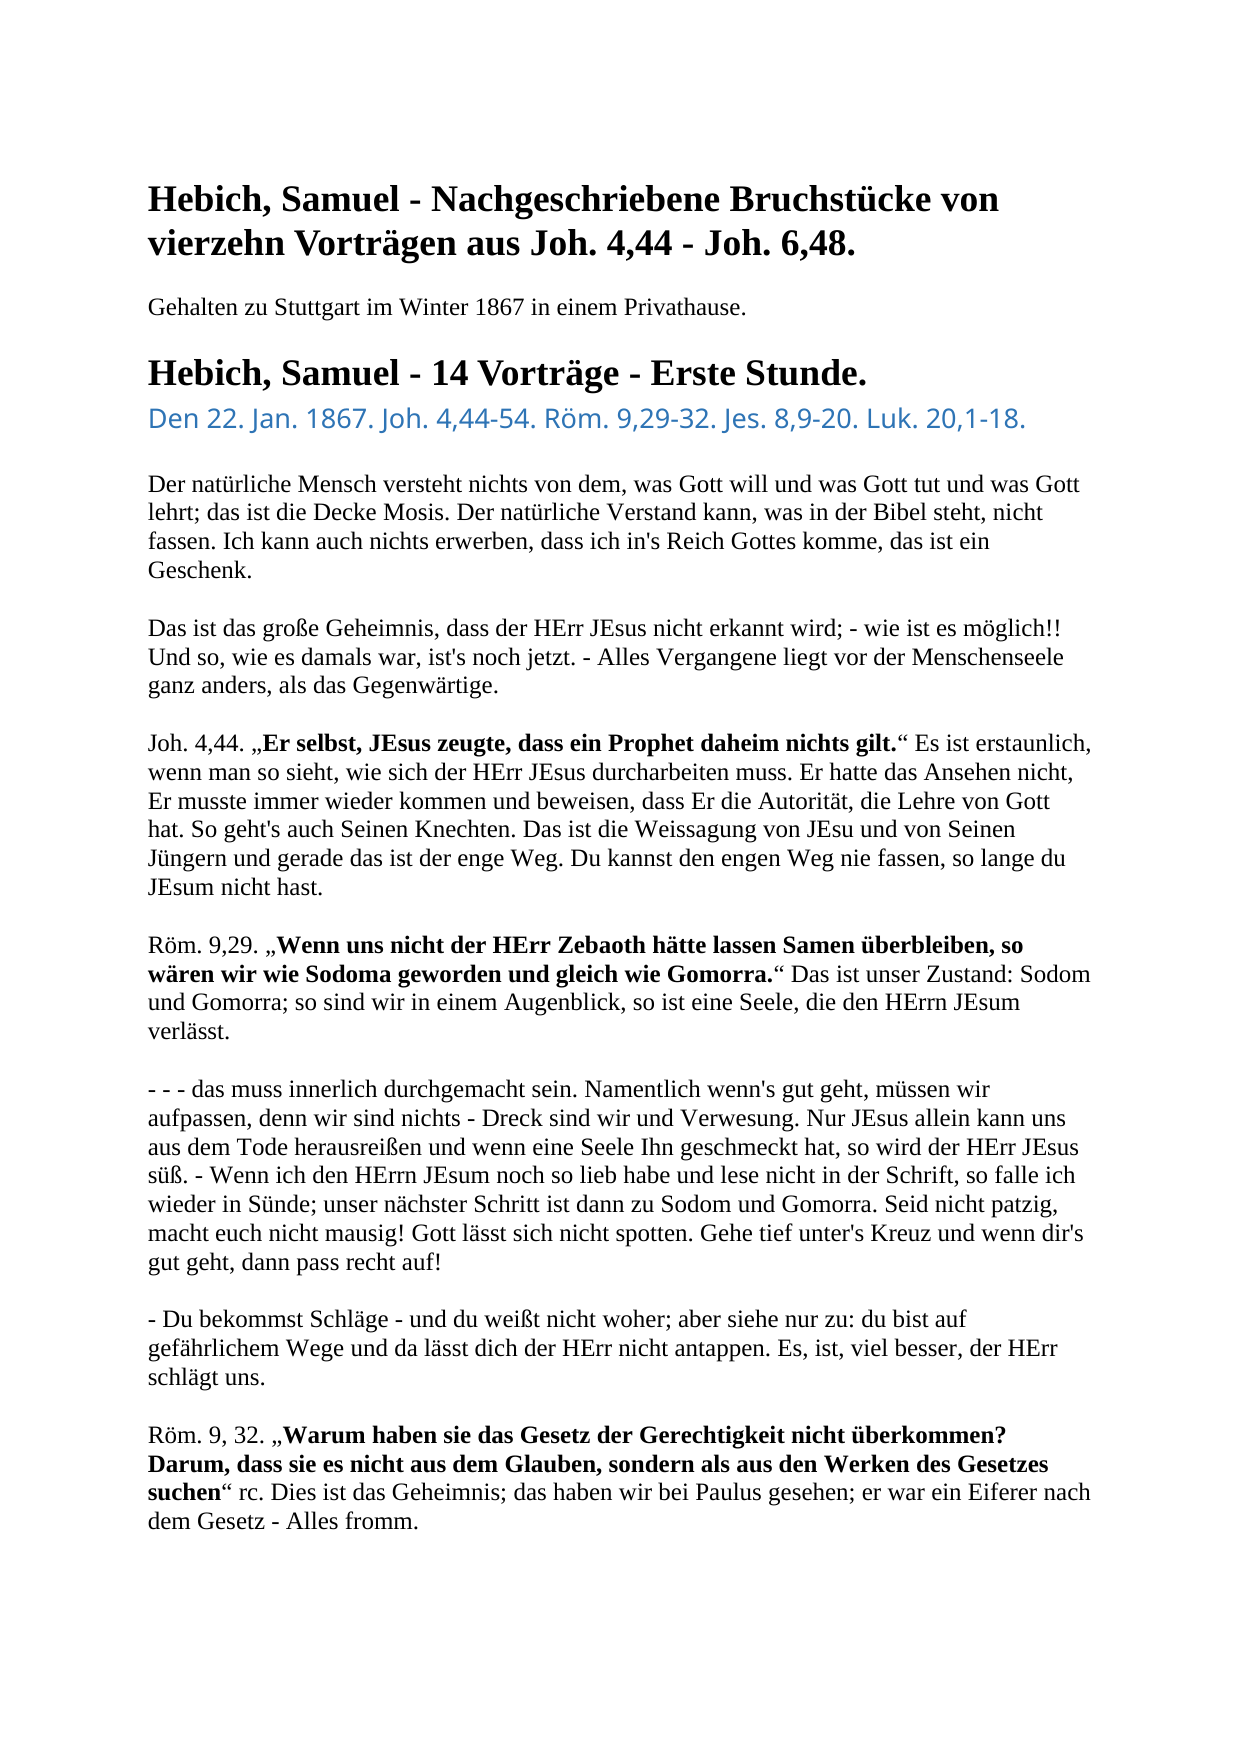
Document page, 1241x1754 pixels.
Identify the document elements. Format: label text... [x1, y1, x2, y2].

text Gehalten zu Stuttgart im Winter 1867 in einem Privathause. [148, 292, 1093, 321]
subtitle Hebich, Samuel - Nachgeschriebene Bruchstücke von vierzehn Vorträgen aus Joh. 4,44 - Joh. 6,48. [148, 177, 1093, 263]
text - Du bekommst Schläge - und du weißt nicht woher; aber siehe nur zu: du bist auf gefährlichem Wege und da lässt dich der HErr nicht antappen. Es, ist, viel besser, der HErr schlägt uns. [148, 1304, 1093, 1391]
text Röm. 9,29. „Wenn uns nicht der HErr Zebaoth hätte lassen Samen überbleiben, so wären wir wie Sodoma geworden und gleich wie Gomorra.“ Das ist unser Zustand: Sodom und Gomorra; so sind wir in einem Augenblick, so ist eine Seele, die den HErrn JEsum verlässt. [148, 930, 1093, 1045]
text Röm. 9, 32. „Warum haben sie das Gesetz der Gerechtigkeit nicht überkommen? Darum, dass sie es nicht aus dem Glauben, sondern als aus den Werken des Gesetzes suchen“ rc. Dies ist das Geheimnis; das haben wir bei Paulus gesehen; er war ein Eiferer nach dem Gesetz - Alles fromm. [148, 1420, 1093, 1535]
text Das ist das große Geheimnis, dass der HErr JEsus nicht erkannt wird; - wie ist es möglich!! Und so, wie es damals war, ist's noch jetzt. - Alles Vergangene liegt vor der Menschenseele ganz anders, als das Gegenwärtige. [148, 613, 1093, 699]
subtitle Hebich, Samuel - 14 Vorträge - Erste Stunde. [148, 350, 1093, 393]
subtitle Den 22. Jan. 1867. Joh. 4,44-54. Röm. 9,29-32. Jes. 8,9-20. Luk. 20,1-18. [148, 400, 1093, 437]
text Der natürliche Mensch versteht nichts von dem, was Gott will und was Gott tut und was Gott lehrt; das ist die Decke Mosis. Der natürliche Verstand kann, was in der Bibel steht, nicht fassen. Ich kann auch nichts erwerben, dass ich in's Reich Gottes komme, das ist ein Geschenk. [148, 469, 1093, 584]
text - - - das muss innerlich durchgemacht sein. Namentlich wenn's gut geht, müssen wir aufpassen, denn wir sind nichts - Dreck sind wir und Verwesung. Nur JEsus allein kann uns aus dem Tode herausreißen und wenn eine Seele Ihn geschmeckt hat, so wird der HErr JEsus süß. - Wenn ich den HErrn JEsum noch so lieb habe und lese nicht in der Schrift, so falle ich wieder in Sünde; unser nächster Schritt ist dann zu Sodom und Gomorra. Seid nicht patzig, macht euch nicht mausig! Gott lässt sich nicht spotten. Gehe tief unter's Kreuz und wenn dir's gut geht, dann pass recht auf! [148, 1074, 1093, 1275]
text Joh. 4,44. „Er selbst, JEsus zeugte, dass ein Prophet daheim nichts gilt.“ Es ist erstaunlich, wenn man so sieht, wie sich der HErr JEsus durcharbeiten muss. Er hatte das Ansehen nicht, Er musste immer wieder kommen und beweisen, dass Er die Autorität, die Lehre von Gott hat. So geht's auch Seinen Knechten. Das ist die Weissagung von JEsu und von Seinen Jüngern und gerade das ist der enge Weg. Du kannst den engen Weg nie fassen, so lange du JEsum nicht hast. [148, 728, 1093, 901]
